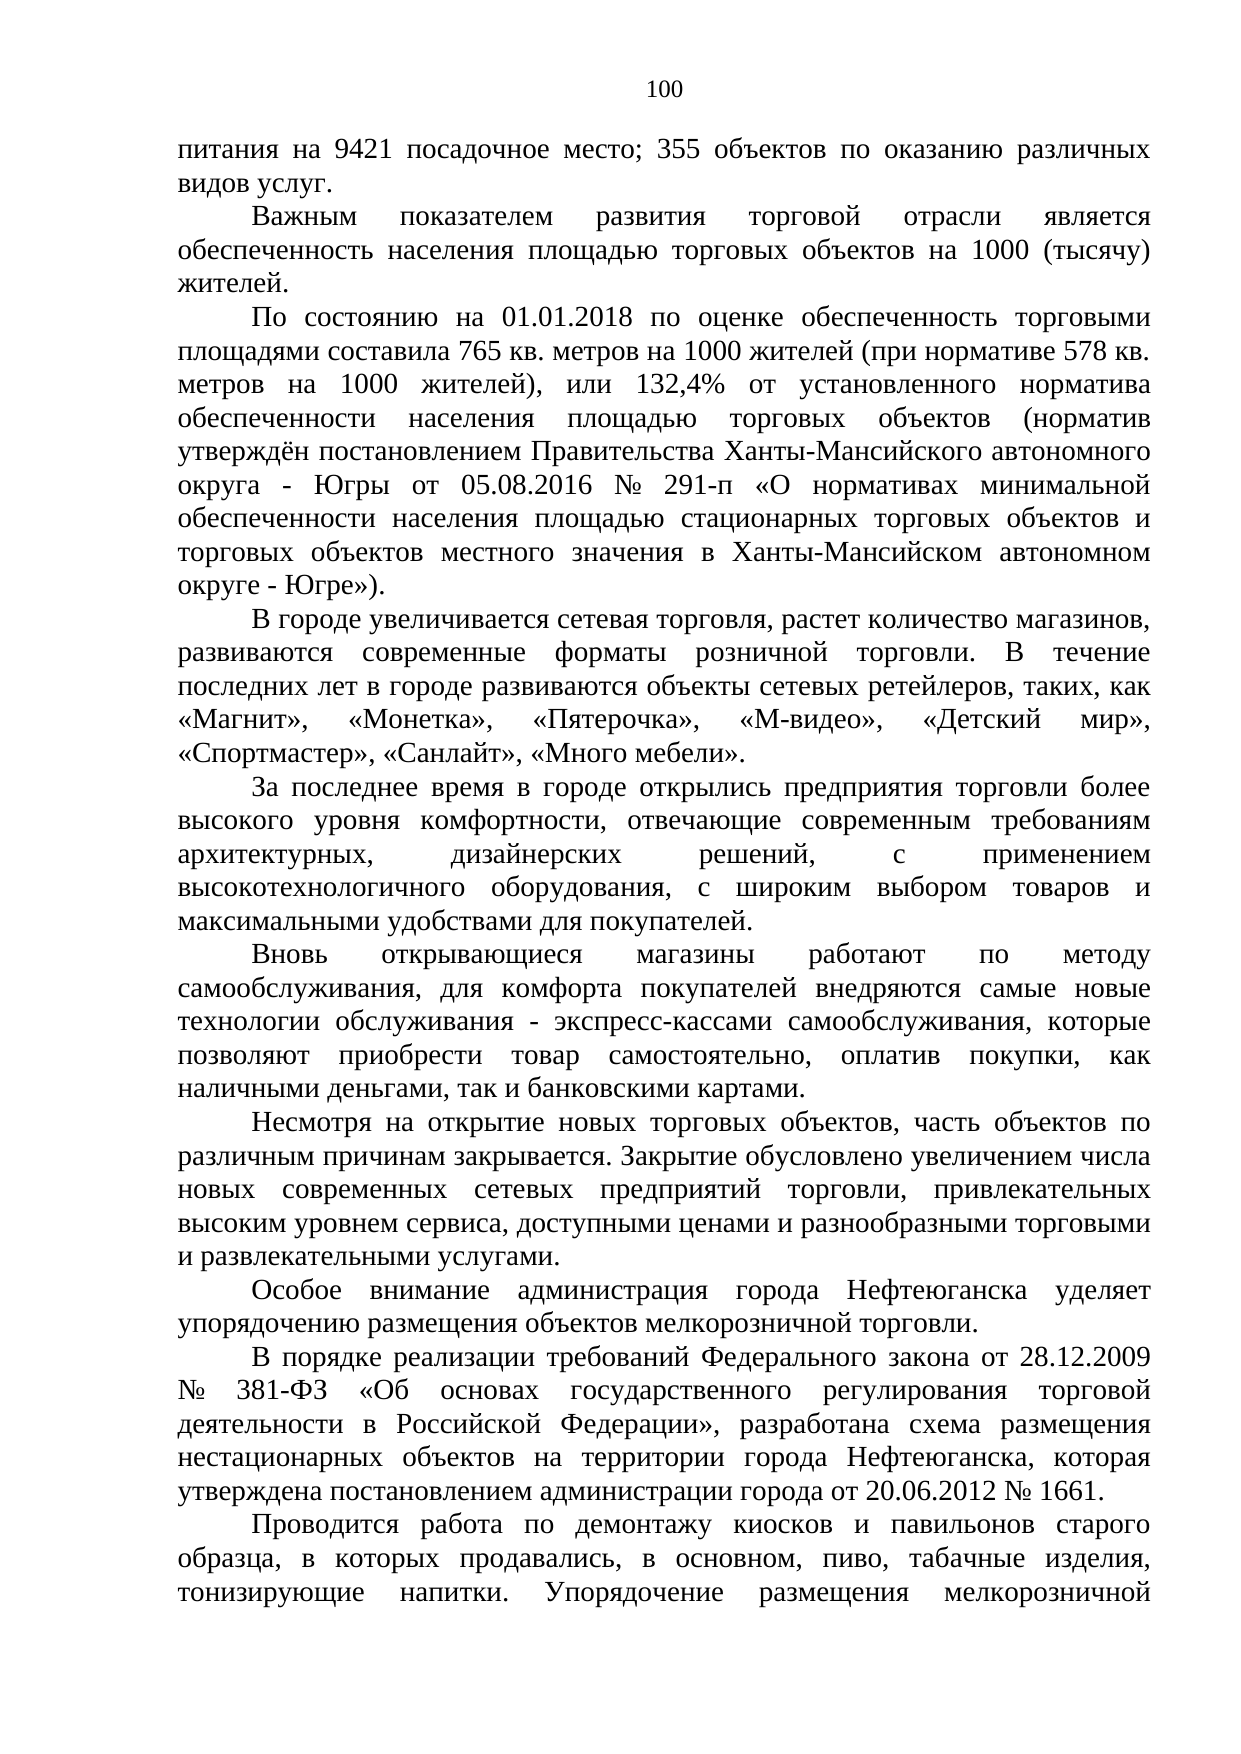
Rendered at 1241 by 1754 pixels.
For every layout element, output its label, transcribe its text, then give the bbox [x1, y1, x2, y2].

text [177, 131, 1152, 198]
text По состоянию на 01.01.2018 по оценке обеспеченность торговыми площадями составила 765 кв. метров на 1000 жителей (при нормативе 578 кв. метров на 1000 жителей), или 132,4% от установленного норматива обеспеченности населения площадью торговых объектов (норматив утверждён постановлением Правительства Ханты-Мансийского автономного округа - Югры от 05.08.2016 № 291-п «О нормативах минимальной обеспеченности населения площадью стационарных торговых объектов и торговых объектов местного значения в Ханты-Мансийском автономном округе - Югре»). [177, 299, 1152, 601]
text Важным показателем развития торговой отрасли является обеспеченность населения площадью торговых объектов на 1000 (тысячу) жителей. [177, 198, 1152, 299]
text Несмотря на открытие новых торговых объектов, часть объектов по различным причинам закрывается. Закрытие обусловлено увеличением числа новых современных сетевых предприятий торговли, привлекательных высоким уровнем сервиса, доступными ценами и разнообразными торговыми и развлекательными услугами. [177, 1104, 1152, 1272]
text Особое внимание администрация города Нефтеюганска уделяет упорядочению размещения объектов мелкорозничной торговли. [177, 1272, 1152, 1339]
text За последнее время в городе открылись предприятия торговли более высокого уровня комфортности, отвечающие современным требованиям архитектурных, дизайнерских решений, с применением высокотехнологичного оборудования, с широким выбором товаров и максимальными удобствами для покупателей. [177, 769, 1152, 936]
text В порядке реализации требований Федерального закона от 28.12.2009 № 381-ФЗ «Об основах государственного регулирования торговой деятельности в Российской Федерации», разработана схема размещения нестационарных объектов на территории города Нефтеюганска, которая утверждена постановлением администрации города от 20.06.2012 № 1661. [177, 1339, 1152, 1507]
text В городе увеличивается сетевая торговля, растет количество магазинов, развиваются современные форматы розничной торговли. В течение последних лет в городе развиваются объекты сетевых ретейлеров, таких, как «Магнит», «Монетка», «Пятерочка», «М-видео», «Детский мир», «Спортмастер», «Санлайт», «Много мебели». [177, 601, 1152, 769]
text Вновь открывающиеся магазины работают по методу самообслуживания, для комфорта покупателей внедряются самые новые технологии обслуживания - экспресс-кассами самообслуживания, которые позволяют приобрести товар самостоятельно, оплатив покупки, как наличными деньгами, так и банковскими картами. [177, 936, 1152, 1104]
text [177, 1507, 1152, 1607]
